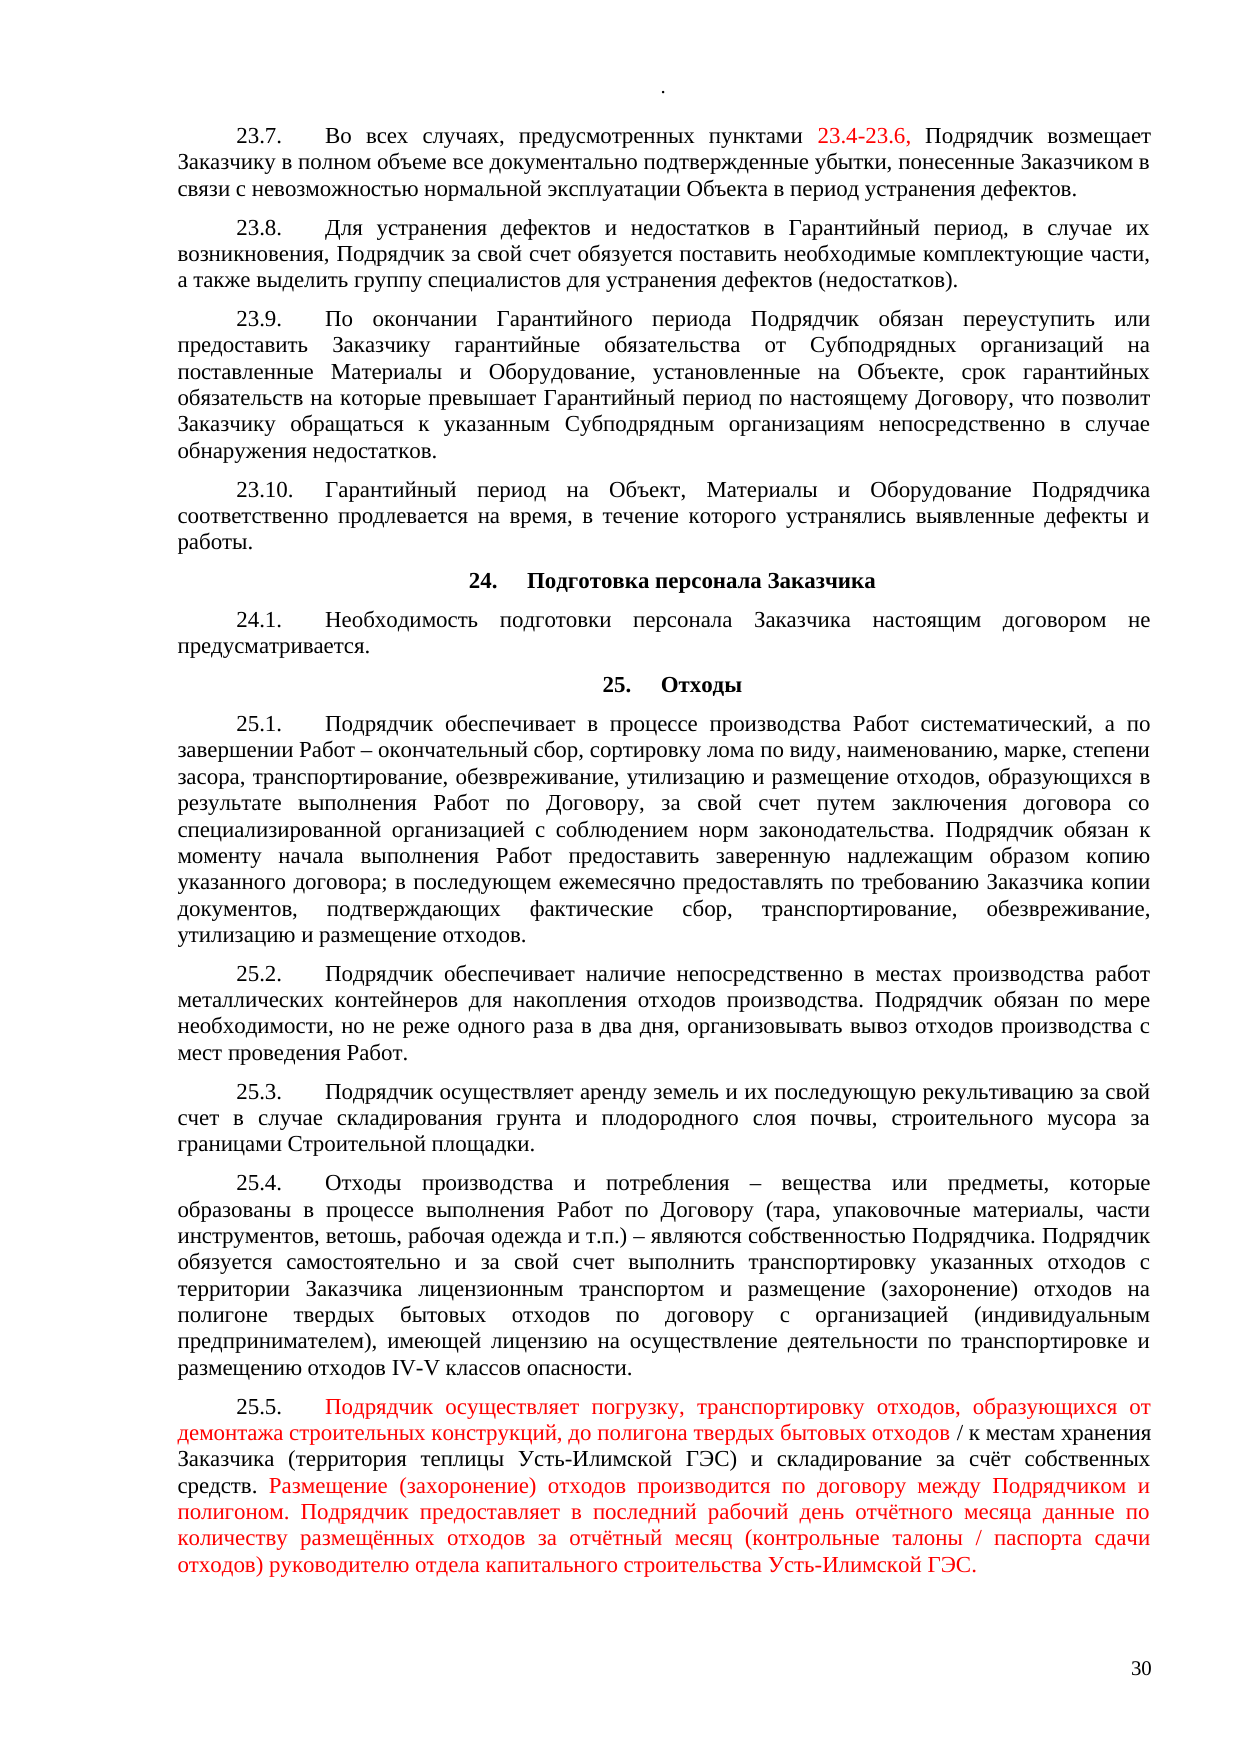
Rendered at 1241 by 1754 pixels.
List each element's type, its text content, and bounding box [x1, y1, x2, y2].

text Подрядчик осуществляет аренду земель и их последующую рекультивацию за свой счет в случае складирования грунта и плодородного слоя почвы, строительного мусора за границами Строительной площадки. [177, 1078, 1152, 1157]
text Во всех случаях, предусмотренных пунктами 23.4-23.6, Подрядчик возмещает Заказчику в полном объеме все документально подтвержденные убытки, понесенные Заказчиком в связи с невозможностью нормальной эксплуатации Объекта в период устранения дефектов. [177, 122, 1152, 201]
text Отходы производства и потребления – вещества или предметы, которые образованы в процессе выполнения Работ по Договору (тара, упаковочные материалы, части инструментов, ветошь, рабочая одежда и т.п.) – являются собственностью Подрядчика. Подрядчик обязуется самостоятельно и за свой счет выполнить транспортировку указанных отходов с территории Заказчика лицензионным транспортом и размещение (захоронение) отходов на полигоне твердых бытовых отходов по договору с организацией (индивидуальным предпринимателем), имеющей лицензию на осуществление деятельности по транспортировке и размещению отходов IV-V классов опасности. [177, 1169, 1152, 1380]
text Для устранения дефектов и недостатков в Гарантийный период, в случае их возникновения, Подрядчик за свой счет обязуется поставить необходимые комплектующие части, а также выделить группу специалистов для устранения дефектов (недостатков). [177, 213, 1152, 293]
text Подрядчик обеспечивает в процессе производства Работ систематический, а по завершении Работ – окончательный сбор, сортировку лома по виду, наименованию, марке, степени засора, транспортирование, обезвреживание, утилизацию и размещение отходов, образующихся в результате выполнения Работ по Договору, за свой счет путем заключения договора со специализированной организацией с соблюдением норм законодательства. Подрядчик обязан к моменту начала выполнения Работ предоставить заверенную надлежащим образом копию указанного договора; в последующем ежемесячно предоставлять по требованию Заказчика копии документов, подтверждающих фактические сбор, транспортирование, обезвреживание, утилизацию и размещение отходов. [177, 710, 1152, 947]
text Подрядчик осуществляет погрузку, транспортировку отходов, образующихся от демонтажа строительных конструкций, до полигона твердых бытовых отходов / к местам хранения Заказчика (территория теплицы Усть-Илимской ГЭС) и складирование за счёт собственных средств. Размещение (захоронение) отходов производится по договору между Подрядчиком и полигоном. Подрядчик предоставляет в последний рабочий день отчётного месяца данные по количеству размещённых отходов за отчётный месяц (контрольные талоны / паспорта сдачи отходов) руководителю отдела капитального строительства Усть-Илимской ГЭС. [177, 1393, 1152, 1577]
text Подготовка персонала Заказчика [177, 567, 1152, 594]
text Необходимость подготовки персонала Заказчика настоящим договором не предусматривается. [177, 606, 1152, 659]
text Отходы [177, 671, 1152, 698]
text По окончании Гарантийного периода Подрядчик обязан переуступить или предоставить Заказчику гарантийные обязательства от Субподрядных организаций на поставленные Материалы и Оборудование, установленные на Объекте, срок гарантийных обязательств на которые превышает Гарантийный период по настоящему Договору, что позволит Заказчику обращаться к указанным Субподрядным организациям непосредственно в случае обнаружения недостатков. [177, 305, 1152, 463]
text Гарантийный период на Объект, Материалы и Оборудование Подрядчика соответственно продлевается на время, в течение которого устранялись выявленные дефекты и работы. [177, 476, 1152, 555]
text Подрядчик обеспечивает наличие непосредственно в местах производства работ металлических контейнеров для накопления отходов производства. Подрядчик обязан по мере необходимости, но не реже одного раза в два дня, организовывать вывоз отходов производства с мест проведения Работ. [177, 960, 1152, 1065]
